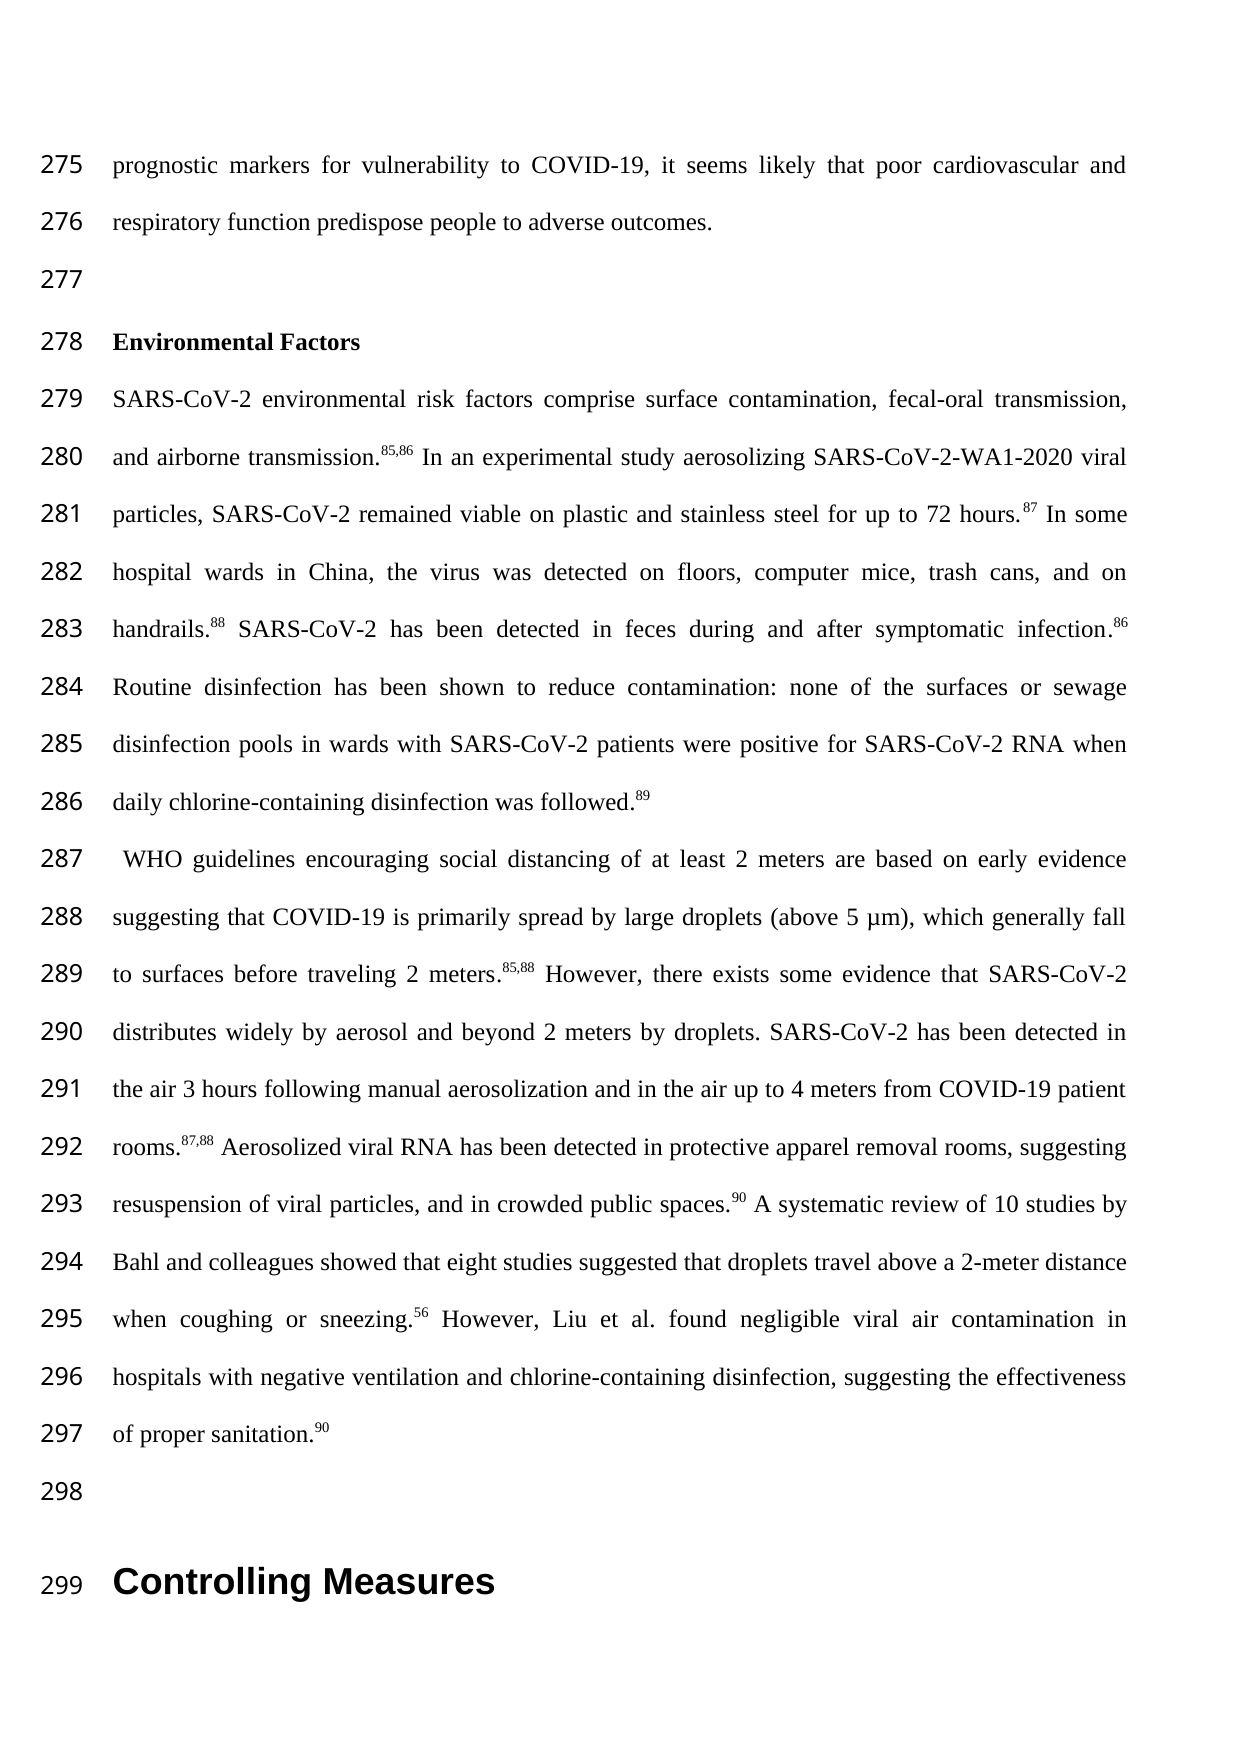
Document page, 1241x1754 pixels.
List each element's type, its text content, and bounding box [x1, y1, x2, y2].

text WHO guidelines encouraging social distancing of at least 2 meters are based on early evidence suggesting that COVID-19 is primarily spread by large droplets (above 5 µm), which generally fall to surfaces before traveling 2 meters.85,88 However, there exists some evidence that SARS-CoV-2 distributes widely by aerosol and beyond 2 meters by droplets. SARS-CoV-2 has been detected in the air 3 hours following manual aerosolization and in the air up to 4 meters from COVID-19 patient rooms.87,88 Aerosolized viral RNA has been detected in protective apparel removal rooms, suggesting resuspension of viral particles, and in crowded public spaces.90 A systematic review of 10 studies by Bahl and colleagues showed that eight studies suggested that droplets travel above a 2-meter distance when coughing or sneezing.56 However, Liu et al. found negligible viral air contamination in hospitals with negative ventilation and chlorine-containing disinfection, suggesting the effectiveness of proper sanitation.90 [112, 844, 1128, 1448]
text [112, 150, 1128, 236]
text SARS-CoV-2 environmental risk factors comprise surface contamination, fecal-oral transmission, and airborne transmission.85,86 In an experimental study aerosolizing SARS-CoV-2-WA1-2020 viral particles, SARS-CoV-2 remained viable on plastic and stainless steel for up to 72 hours.87 In some hospital wards in China, the virus was detected on floors, computer mice, trash cans, and on handrails.88 SARS-CoV-2 has been detected in feces during and after symptomatic infection.86 Routine disinfection has been shown to reduce contamination: none of the surfaces or sewage disinfection pools in wards with SARS-CoV-2 patients were positive for SARS-CoV-2 RNA when daily chlorine-containing disinfection was followed.89 [112, 384, 1128, 815]
title Controlling Measures [112, 1559, 1128, 1602]
subtitle Environmental Factors [112, 327, 1128, 355]
